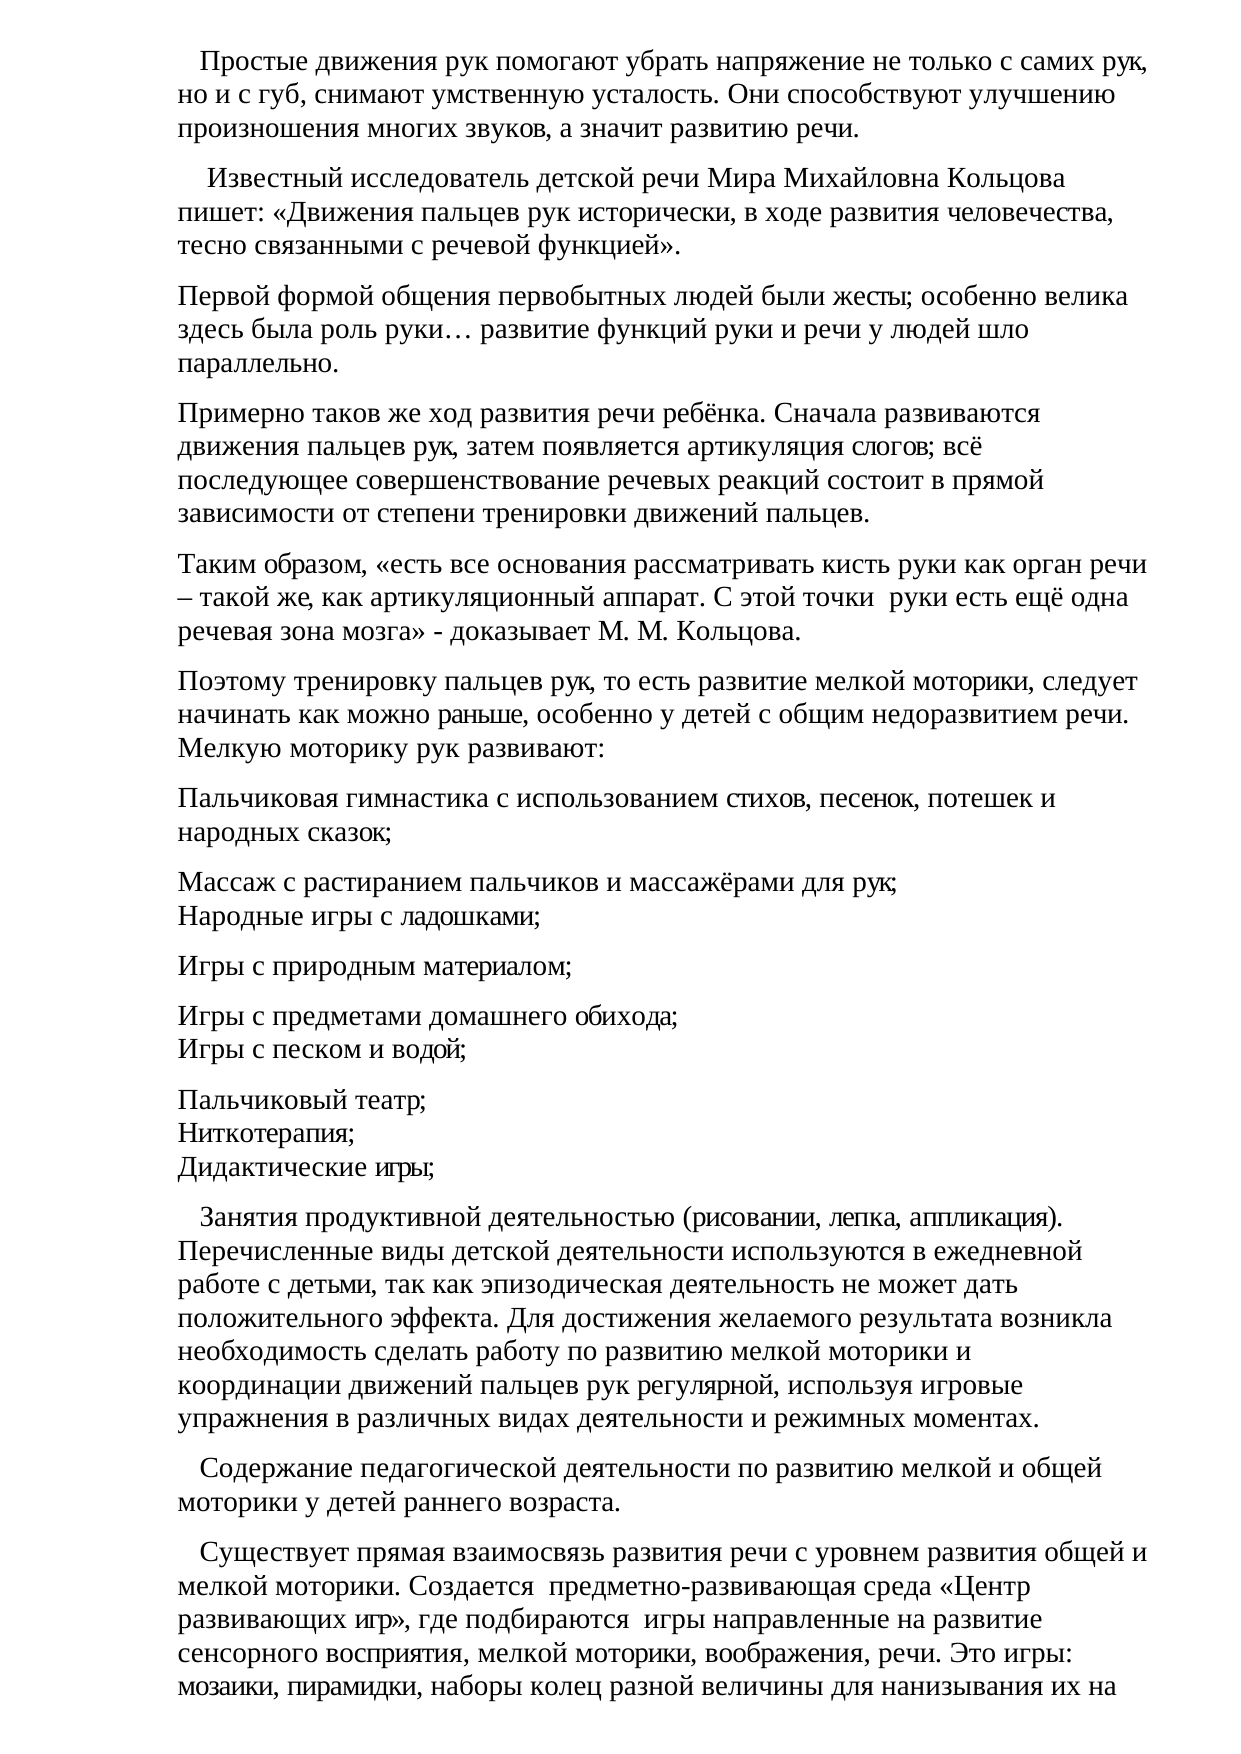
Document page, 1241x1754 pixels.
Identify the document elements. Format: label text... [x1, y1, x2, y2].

text Известный исследователь детской речи Мира Михайловна Кольцова пишет: «Движения пальцев рук исторически, в ходе развития человечества, тесно связанными с речевой функцией». [177, 160, 1126, 261]
text Массаж с растиранием пальчиков и массажёрами для рук; Народные игры с ладошками; [177, 864, 906, 931]
text Содержание педагогической деятельности по развитию мелкой и общей моторики у детей раннего возраста. [177, 1451, 1104, 1518]
text Пальчиковая гимнастика с использованием стихов, песенок, потешек и народных сказок; [177, 780, 1068, 847]
text Первой формой общения первобытных людей были жесты; особенно велика здесь была роль руки… развитие функций руки и речи у людей шло параллельно. [177, 278, 1138, 378]
text Пальчиковый театр; Ниткотерапия; Дидактические игры; [177, 1082, 452, 1182]
text Занятия продуктивной деятельностью (рисовании, лепка, аппликация). Перечисленные виды детской деятельности используются в ежедневной работе с детьми, так как эпизодическая деятельность не может дать положительного эффекта. Для достижения желаемого результата возникла необходимость сделать работу по развитию мелкой моторики и координации движений пальцев рук регулярной, используя игровые упражнения в различных видах деятельности и режимных моментах. [177, 1199, 1142, 1434]
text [177, 1534, 1156, 1702]
text Таким образом, «есть все основания рассматривать кисть руки как орган речи – такой же, как артикуляционный аппарат. С этой точки руки есть ещё одна речевая зона мозга» - доказывает М. М. Кольцова. [177, 546, 1154, 646]
text Примерно таков же ход развития речи ребёнка. Сначала развиваются движения пальцев рук, затем появляется артикуляция слогов; всё последующее совершенствование речевых реакций состоит в прямой зависимости от степени тренировки движений пальцев. [177, 395, 1049, 529]
text Игры с предметами домашнего обихода; Игры с песком и водой; [177, 998, 688, 1065]
text Простые движения рук помогают убрать напряжение не только с самих рук, но и с губ, снимают умственную усталость. Они способствуют улучшению произношения многих звуков, а значит развитию речи. [177, 43, 1153, 144]
text Поэтому тренировку пальцев рук, то есть развитие мелкой моторики, следует начинать как можно раньше, особенно у детей с общим недоразвитием речи. Мелкую моторику рук развивают: [177, 663, 1160, 764]
text Игры с природным материалом; [177, 948, 1154, 981]
